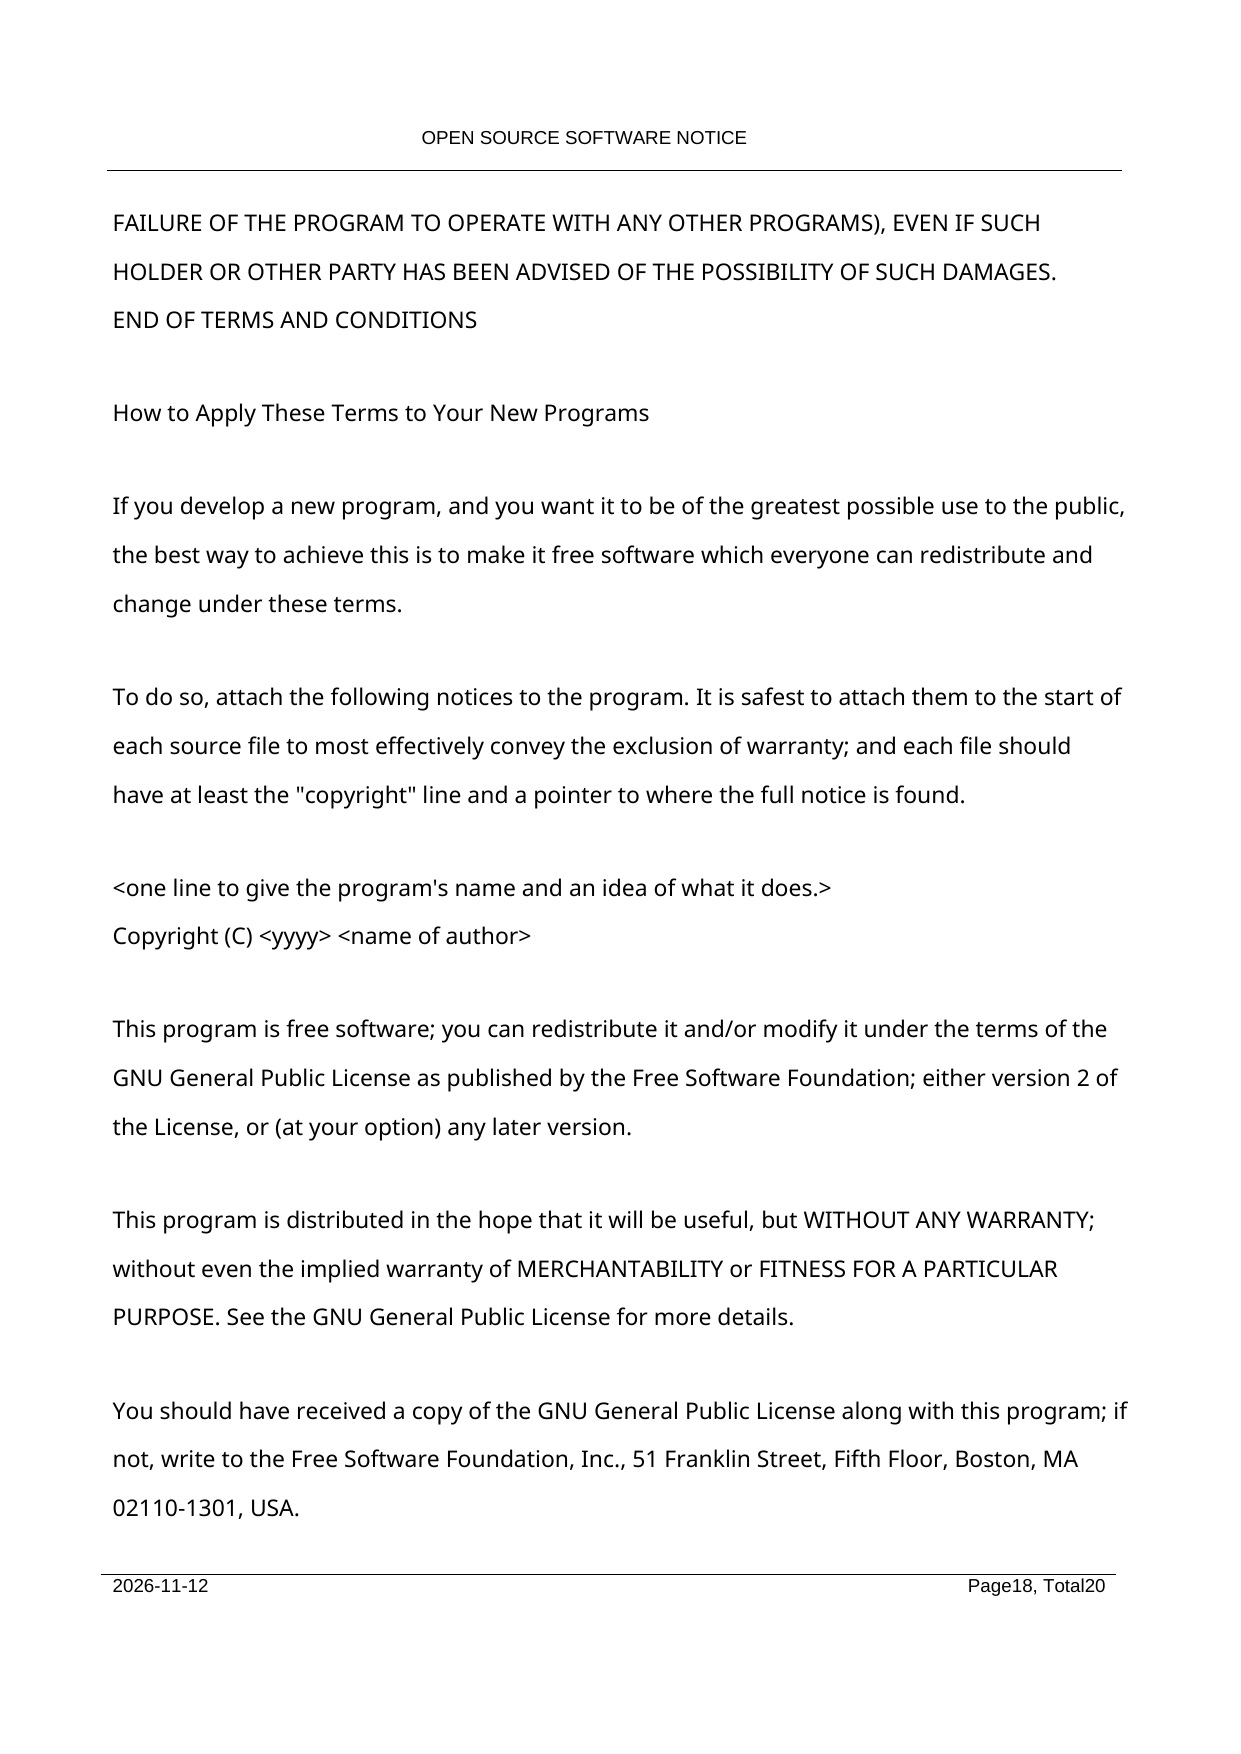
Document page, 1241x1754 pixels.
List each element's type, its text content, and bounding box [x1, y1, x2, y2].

text <one line to give the program's name and an idea of what it does.> [112, 871, 1128, 904]
text This program is distributed in the hope that it will be useful, but WITHOUT ANY WARRANTY; without even the implied warranty of MERCHANTABILITY or FITNESS FOR A PARTICULAR PURPOSE. See the GNU General Public License for more details. [112, 1203, 1128, 1333]
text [112, 206, 1128, 288]
text This program is free software; you can redistribute it and/or modify it under the terms of the GNU General Public License as published by the Free Software Foundation; either version 2 of the License, or (at your option) any later version. [112, 1012, 1128, 1142]
text If you develop a new program, and you want it to be of the greatest possible use to the public, the best way to achieve this is to make it free software which everyone can redistribute and change under these terms. [112, 490, 1128, 620]
text How to Apply These Terms to Your New Programs [112, 396, 1128, 429]
text You should have received a copy of the GNU General Public License along with this program; if not, write to the Free Software Foundation, Inc., 51 Franklin Street, Fifth Floor, Boston, MA 02110-1301, USA. [112, 1394, 1128, 1524]
text To do so, attach the following notices to the program. It is safest to attach them to the start of each source file to most effectively convey the exclusion of warranty; and each file should have at least the "copyright" line and a pointer to where the full notice is found. [112, 680, 1128, 810]
text END OF TERMS AND CONDITIONS [112, 303, 1128, 336]
text Copyright (C) <yyyy> <name of author> [112, 919, 1128, 952]
